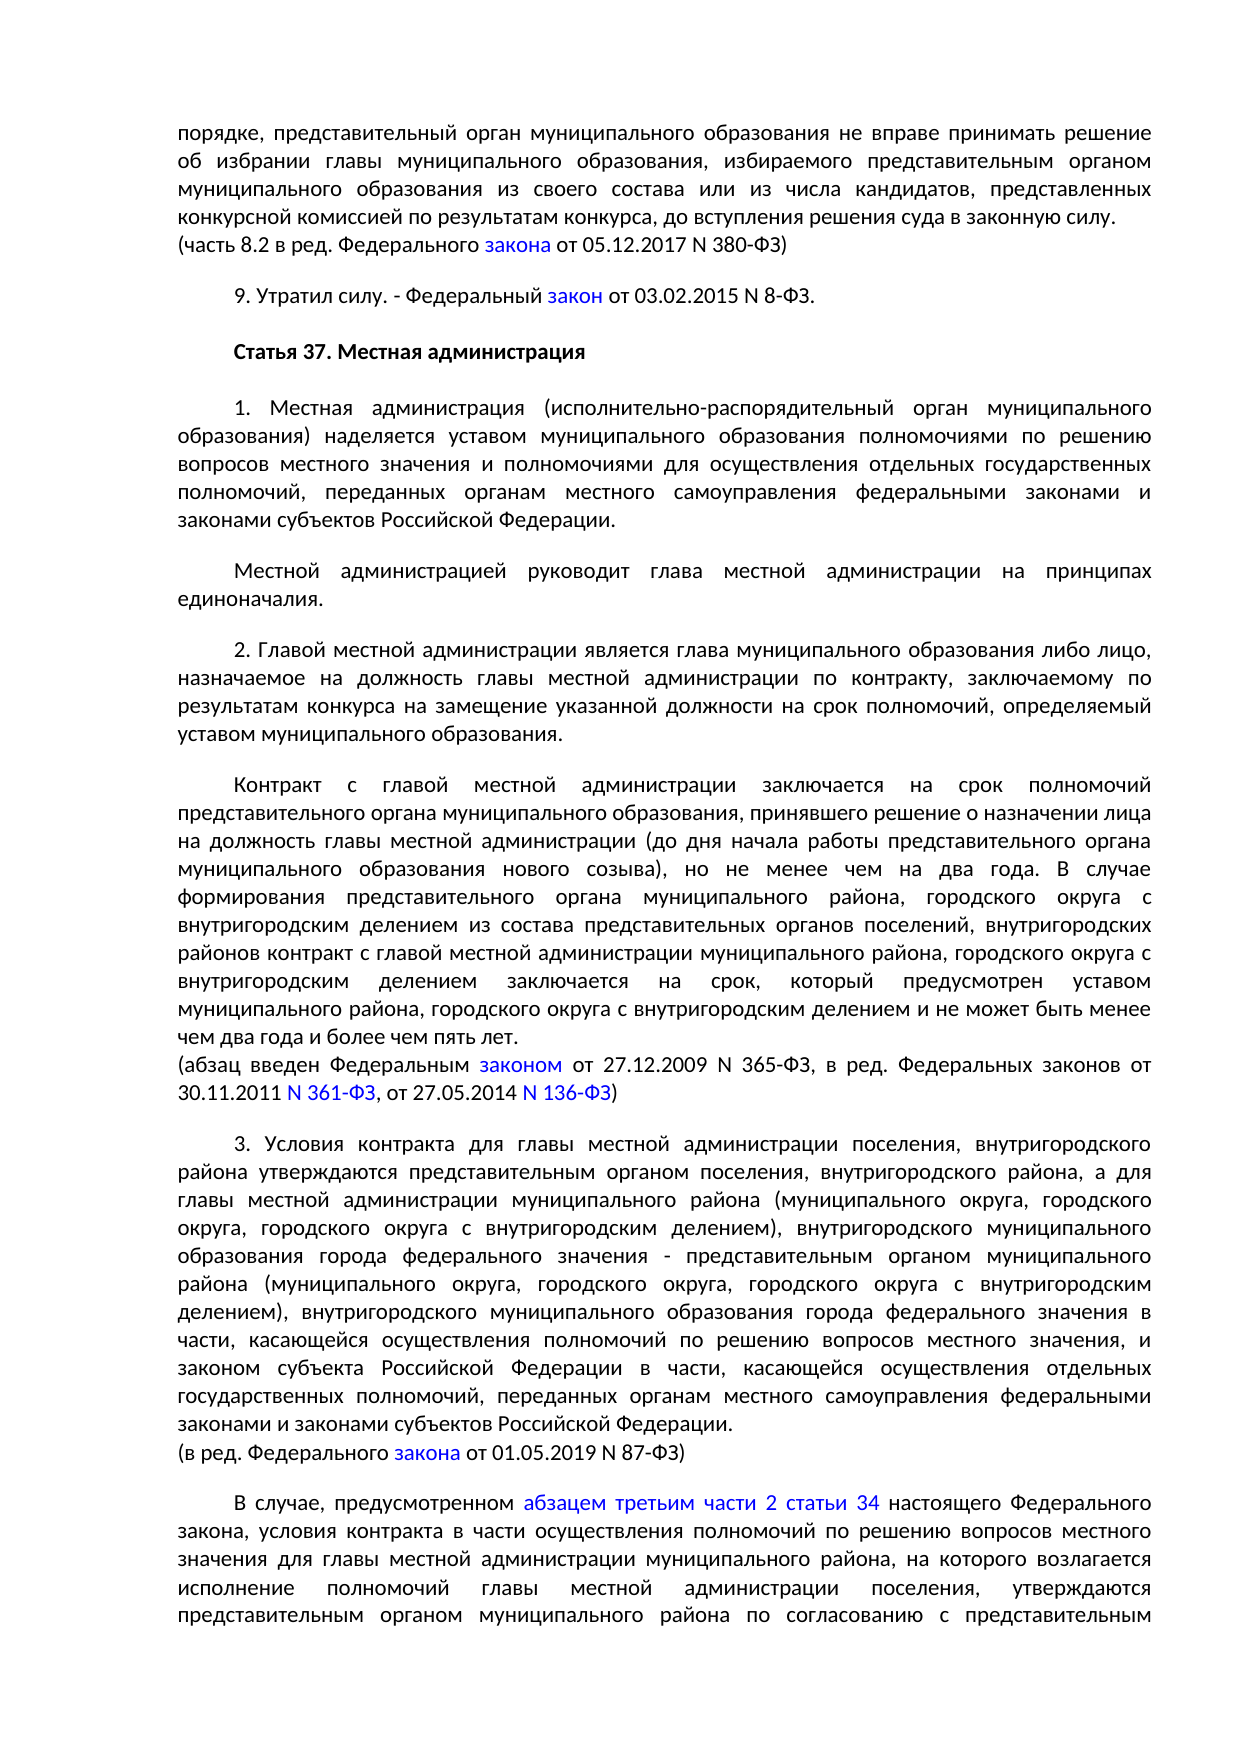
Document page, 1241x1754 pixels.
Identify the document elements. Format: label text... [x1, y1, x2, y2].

text Контракт с главой местной администрации заключается на срок полномочий представительного органа муниципального образования, принявшего решение о назначении лица на должность главы местной администрации (до дня начала работы представительного органа муниципального образования нового созыва), но не менее чем на два года. В случае формирования представительного органа муниципального района, городского округа с внутригородским делением из состава представительных органов поселений, внутригородских районов контракт с главой местной администрации муниципального района, городского округа с внутригородским делением заключается на срок, который предусмотрен уставом муниципального района, городского округа с внутригородским делением и не может быть менее чем два года и более чем пять лет. [177, 770, 1152, 1050]
text (в ред. Федерального закона от 01.05.2019 N 87-ФЗ) [177, 1438, 1152, 1466]
text (часть 8.2 в ред. Федерального закона от 05.12.2017 N 380-ФЗ) [177, 230, 1152, 258]
text 1. Местная администрация (исполнительно-распорядительный орган муниципального образования) наделяется уставом муниципального образования полномочиями по решению вопросов местного значения и полномочиями для осуществления отдельных государственных полномочий, переданных органам местного самоуправления федеральными законами и законами субъектов Российской Федерации. [177, 393, 1152, 533]
title Статья 37. Местная администрация [177, 337, 1152, 365]
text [177, 1488, 1152, 1629]
text 3. Условия контракта для главы местной администрации поселения, внутригородского района утверждаются представительным органом поселения, внутригородского района, а для главы местной администрации муниципального района (муниципального округа, городского округа, городского округа с внутригородским делением), внутригородского муниципального образования города федерального значения - представительным органом муниципального района (муниципального округа, городского округа, городского округа с внутригородским делением), внутригородского муниципального образования города федерального значения в части, касающейся осуществления полномочий по решению вопросов местного значения, и законом субъекта Российской Федерации в части, касающейся осуществления отдельных государственных полномочий, переданных органам местного самоуправления федеральными законами и законами субъектов Российской Федерации. [177, 1129, 1152, 1438]
text 2. Главой местной администрации является глава муниципального образования либо лицо, назначаемое на должность главы местной администрации по контракту, заключаемому по результатам конкурса на замещение указанной должности на срок полномочий, определяемый уставом муниципального образования. [177, 635, 1152, 747]
text 9. Утратил силу. - Федеральный закон от 03.02.2015 N 8-ФЗ. [177, 281, 1152, 309]
text Местной администрацией руководит глава местной администрации на принципах единоначалия. [177, 556, 1152, 612]
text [177, 118, 1152, 230]
text (абзац введен Федеральным законом от 27.12.2009 N 365-ФЗ, в ред. Федеральных законов от 30.11.2011 N 361-ФЗ, от 27.05.2014 N 136-ФЗ) [177, 1050, 1152, 1106]
